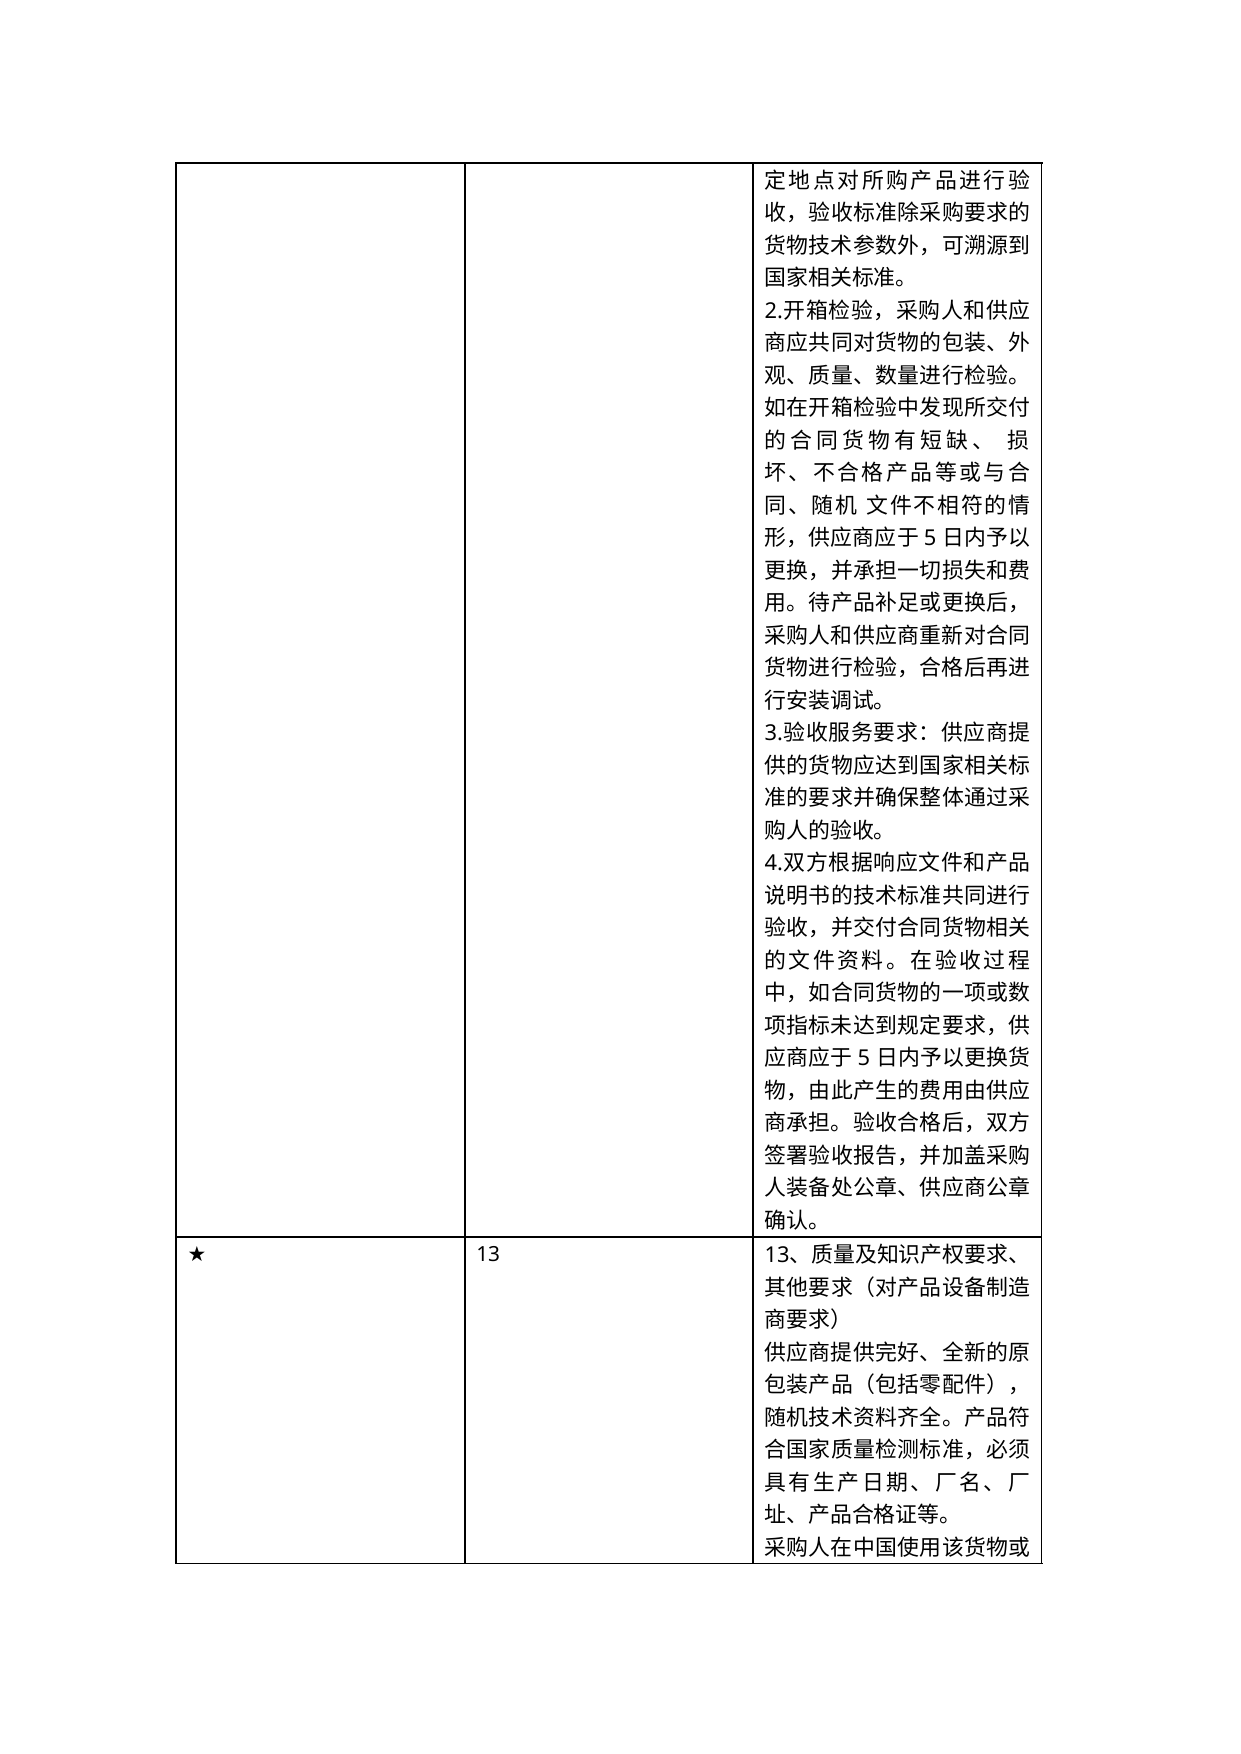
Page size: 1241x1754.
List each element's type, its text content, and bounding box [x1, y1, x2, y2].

table_cell 13 [466, 1238, 752, 1563]
table_cell 12 [466, 164, 752, 1236]
table_cell ★ [177, 1238, 464, 1563]
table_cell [754, 164, 1041, 1236]
table_cell ★ [177, 164, 464, 1236]
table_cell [754, 1238, 1041, 1563]
